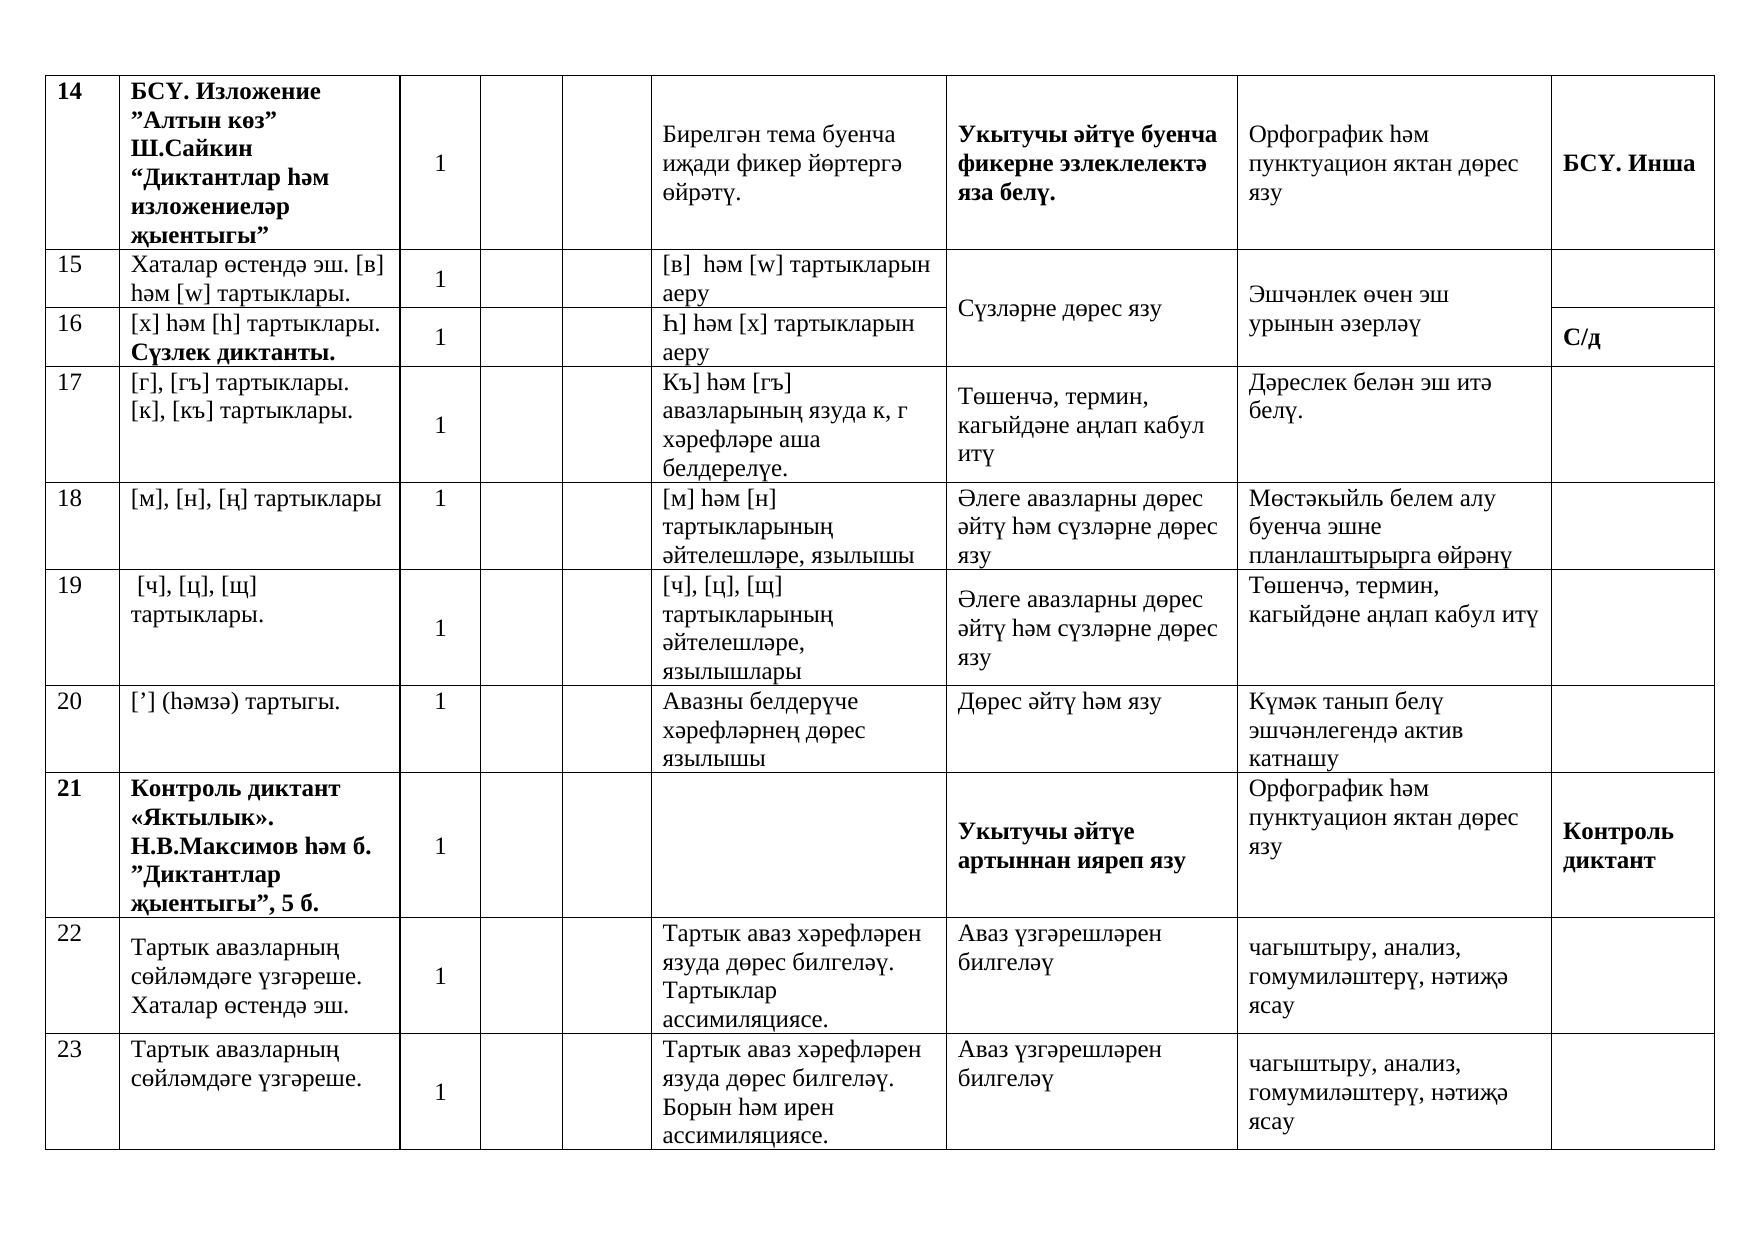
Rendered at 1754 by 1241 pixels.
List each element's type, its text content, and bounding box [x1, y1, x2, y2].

table_cell [в] һәм [w] тартыкларын аеру [652, 250, 946, 307]
table_cell БСҮ. Инша [1552, 76, 1714, 248]
table_cell Сүзләрне дөрес язу [947, 250, 1237, 366]
table_cell Орфографик һәм пунктуацион яктан дөрес язу [1238, 773, 1551, 917]
table_cell [481, 686, 562, 772]
table_cell [1552, 570, 1714, 685]
table_cell Укытучы әйтүе буенча фикерне эзлеклелектә яза белү. [947, 76, 1237, 248]
table_cell 16 [46, 308, 119, 366]
table_cell 1 [401, 483, 480, 569]
table_cell [1552, 686, 1714, 772]
table_cell БСҮ. Изложение ”Алтын көз” Ш.Сайкин “Диктантлар һәм изложениеләр җыентыгы” [120, 76, 399, 248]
table_cell 1 [401, 250, 480, 307]
table_cell Хаталар өстендә эш. [в] һәм [w] тартыклары. [120, 250, 399, 307]
table_cell [481, 250, 562, 307]
table_cell Тартык авазларның сөйләмдәге үзгәреше. [120, 1034, 399, 1149]
table_cell 21 [46, 773, 119, 917]
table_cell [1552, 918, 1714, 1033]
table_cell Тартык аваз хәрефләрен язуда дөрес билгеләү. Борын һәм ирен ассимиляциясе. [652, 1034, 946, 1149]
table_cell [563, 773, 651, 917]
table_cell [м], [н], [ң] тартыклары [120, 483, 399, 569]
table_cell Аваз үзгәрешләрен билгеләү [947, 1034, 1237, 1149]
table_cell [1552, 250, 1714, 307]
table_cell [ч], [ц], [щ] тартыклары. [120, 570, 399, 685]
table_cell чагыштыру, анализ, гомумиләштерү, нәтиҗә ясау [1238, 918, 1551, 1033]
table_cell [563, 308, 651, 366]
table_cell 1 [401, 773, 480, 917]
table_cell [481, 367, 562, 482]
table_cell Төшенчә, термин, кагыйдәне аңлап кабул итү [947, 367, 1237, 482]
table_cell Орфографик һәм пунктуацион яктан дөрес язу [1238, 76, 1551, 248]
table_cell Бирелгән тема буенча иҗади фикер йөртергә өйрәтү. [652, 76, 946, 248]
table_cell Мөстәкыйль белем алу буенча эшне планлаштырырга өйрәнү [1238, 483, 1551, 569]
table_cell 17 [46, 367, 119, 482]
table_cell 20 [46, 686, 119, 772]
table_cell [1552, 483, 1714, 569]
table_cell [1552, 367, 1714, 482]
table_cell 22 [46, 918, 119, 1033]
table_cell Тартык авазларның сөйләмдәге үзгәреше. Хаталар өстендә эш. [120, 918, 399, 1033]
table_cell Әлеге авазларны дөрес әйтү һәм сүзләрне дөрес язу [947, 570, 1237, 685]
table_cell [481, 76, 562, 248]
table_cell Аваз үзгәрешләрен билгеләү [947, 918, 1237, 1033]
table_cell Къ] һәм [гъ] авазларының язуда к, г хәрефләре аша белдерелүе. [652, 367, 946, 482]
table_cell Укытучы әйтүе артыннан ияреп язу [947, 773, 1237, 917]
table_cell [652, 773, 946, 917]
table_cell 14 [46, 76, 119, 248]
table_cell [563, 250, 651, 307]
table_cell [х] һәм [һ] тартыклары. Сүзлек диктанты. [120, 308, 399, 366]
table_cell Төшенчә, термин, кагыйдәне аңлап кабул итү [1238, 570, 1551, 685]
table_cell Тартык аваз хәрефләрен язуда дөрес билгеләү. Тартыклар ассимиляциясе. [652, 918, 946, 1033]
table_cell Контроль диктант «Яктылык». Н.В.Максимов һәм б. ”Диктантлар җыентыгы”, 5 б. [120, 773, 399, 917]
table_cell 1 [401, 570, 480, 685]
table_cell С/д [1552, 308, 1714, 366]
table_cell Контроль диктант [1552, 773, 1714, 917]
table_cell 23 [46, 1034, 119, 1149]
table_cell [563, 76, 651, 248]
table_cell [м] һәм [н] тартыкларының әйтелешләре, язылышы [652, 483, 946, 569]
table_cell 1 [401, 367, 480, 482]
table_cell 18 [46, 483, 119, 569]
table_cell [563, 1034, 651, 1149]
table_cell 15 [46, 250, 119, 307]
table_cell Дәреслек белән эш итә белү. [1238, 367, 1551, 482]
table_cell [563, 918, 651, 1033]
table_cell Дөрес әйтү һәм язу [947, 686, 1237, 772]
table_cell Әлеге авазларны дөрес әйтү һәм сүзләрне дөрес язу [947, 483, 1237, 569]
table_cell 1 [401, 308, 480, 366]
table_cell [563, 570, 651, 685]
table_cell [1552, 1034, 1714, 1149]
table_cell [481, 1034, 562, 1149]
table_cell 1 [401, 1034, 480, 1149]
table_cell Авазны белдерүче хәрефләрнең дөрес язылышы [652, 686, 946, 772]
table_cell Һ] һәм [х] тартыкларын аеру [652, 308, 946, 366]
table_cell [481, 918, 562, 1033]
table_cell 1 [401, 686, 480, 772]
table_cell 19 [46, 570, 119, 685]
table_cell [481, 483, 562, 569]
table_cell [’] (һәмзә) тартыгы. [120, 686, 399, 772]
table_cell [481, 308, 562, 366]
table_cell [г], [гъ] тартыклары. [к], [къ] тартыклары. [120, 367, 399, 482]
table_cell 1 [401, 918, 480, 1033]
table_cell 1 [401, 76, 480, 248]
table_cell [563, 367, 651, 482]
table_cell [563, 686, 651, 772]
table_cell Эшчәнлек өчен эш урынын әзерләү [1238, 250, 1551, 366]
table_cell Күмәк танып белү эшчәнлегендә актив катнашу [1238, 686, 1551, 772]
table_cell [481, 570, 562, 685]
table_cell чагыштыру, анализ, гомумиләштерү, нәтиҗә ясау [1238, 1034, 1551, 1149]
table_cell [481, 773, 562, 917]
table_cell [ч], [ц], [щ] тартыкларының әйтелешләре, язылышлары [652, 570, 946, 685]
table_cell [563, 483, 651, 569]
